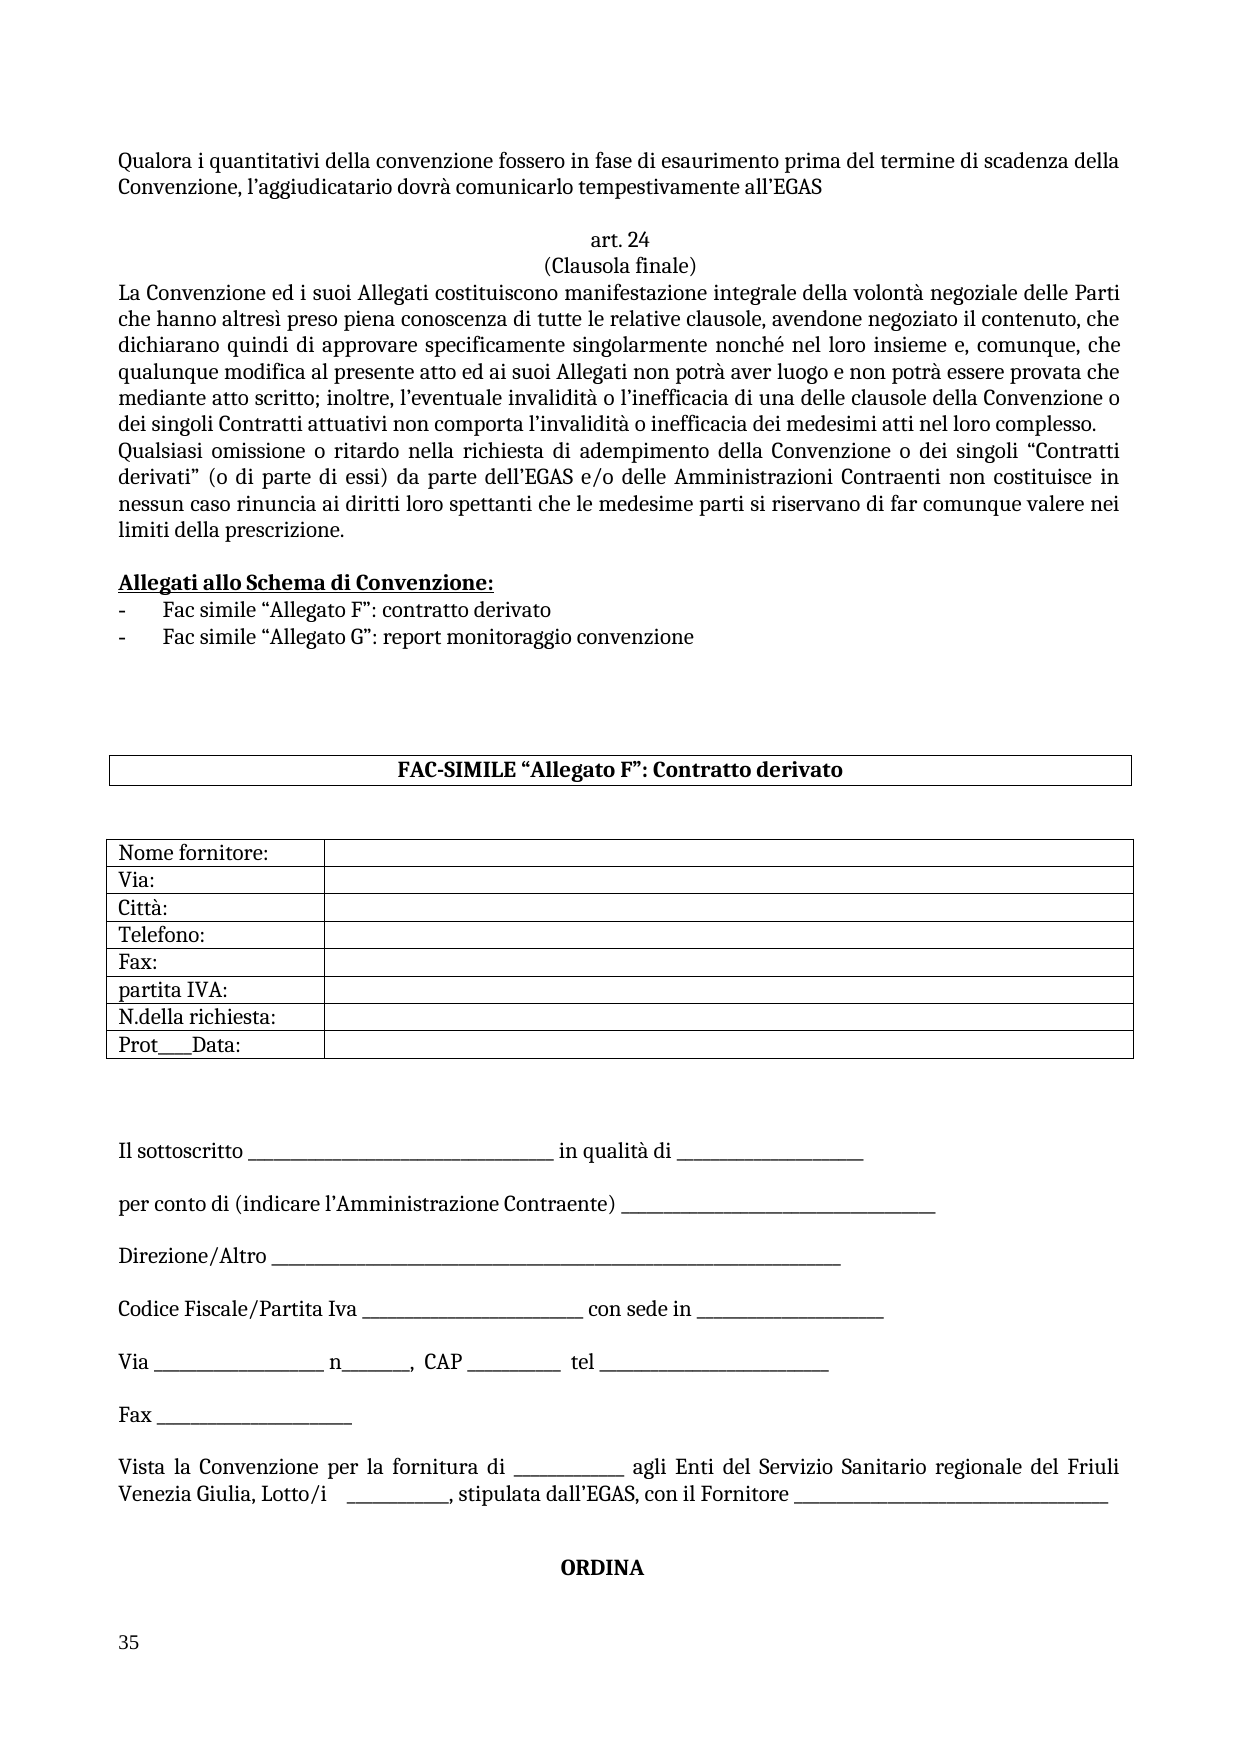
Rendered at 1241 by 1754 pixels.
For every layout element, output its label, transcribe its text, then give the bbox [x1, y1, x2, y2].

text Via ____________________ n________, CAP ___________ tel ___________________________ [118, 1349, 1122, 1375]
text Fax _______________________ [118, 1401, 1122, 1428]
table_header [325, 840, 1133, 866]
list Fac simile “Allegato G”: report monitoraggio convenzione [118, 623, 1122, 650]
text Il sottoscritto ____________________________________ in qualità di ______________________ [118, 1138, 1122, 1164]
text FAC-SIMILE “Allegato F”: Contratto derivato [110, 756, 1131, 785]
table_cell [325, 894, 1133, 921]
table_cell [325, 949, 1133, 976]
text Qualsiasi omissione o ritardo nella richiesta di adempimento della Convenzione o dei singoli “Contratti derivati” (o di parte di essi) da parte dell’EGAS e/o delle Amministrazioni Contraenti non costituisce in nessun caso rinuncia ai diritti loro spettanti che le medesime parti si riservano di far comunque valere nei limiti della prescrizione. [118, 438, 1122, 543]
table_cell Telefono: [107, 922, 324, 948]
table_cell N.della richiesta: [107, 1004, 324, 1030]
table_cell [325, 922, 1133, 948]
table_header Nome fornitore: [107, 840, 324, 866]
text Direzione/Altro ___________________________________________________________________ [118, 1243, 1122, 1269]
table_cell partita IVA: [107, 977, 324, 1003]
text Allegati allo Schema di Convenzione: [118, 569, 1122, 596]
text Vista per la fornitura di _____________ agli Enti del Servizio Sanitario regionale del Friuli Venezia Giulia, Lotto/i ____________, stipulata dall’EGAS, con il Fornitore _____________________________________ [118, 1454, 1122, 1507]
table_cell [325, 1004, 1133, 1030]
text La Convenzione ed i suoi Allegati costituiscono manifestazione integrale della volontà negoziale delle Parti che hanno altresì preso piena conoscenza di tutte le relative clausole, avendone negoziato il contenuto, che dichiarano quindi di approvare specificamente singolarmente nonché nel loro insieme e, comunque, che qualunque modifica al presente atto ed ai suoi Allegati non potrà aver luogo e non potrà essere provata che mediante atto scritto; inoltre, l’eventuale invalidità o l’inefficacia di una delle clausole della Convenzione o dei singoli Contratti attuativi non comporta l’invalidità o inefficacia dei medesimi atti nel loro complesso. [118, 279, 1122, 438]
text (Clausola finale) [118, 253, 1122, 279]
text Codice Fiscale/Partita Iva __________________________ con sede in ______________________ [118, 1296, 1122, 1322]
list Fac simile “Allegato F”: contratto derivato [118, 596, 1122, 623]
table_cell Fax: [107, 949, 324, 976]
table_cell [325, 977, 1133, 1003]
text art. 24 [118, 227, 1122, 253]
table_cell [325, 1031, 1133, 1058]
table_cell Prot____Data: [107, 1031, 324, 1058]
table_cell Via: [107, 867, 324, 893]
text ORDINA [487, 1555, 1122, 1581]
text Qualora i quantitativi della convenzione fossero in fase di esaurimento prima del termine di scadenza della Convenzione, l’aggiudicatario dovrà comunicarlo tempestivamente all’EGAS [118, 148, 1122, 200]
text per conto di (indicare l’Amministrazione Contraente) _____________________________________ [118, 1191, 1122, 1217]
table_cell [325, 867, 1133, 893]
table_cell Città: [107, 894, 324, 921]
